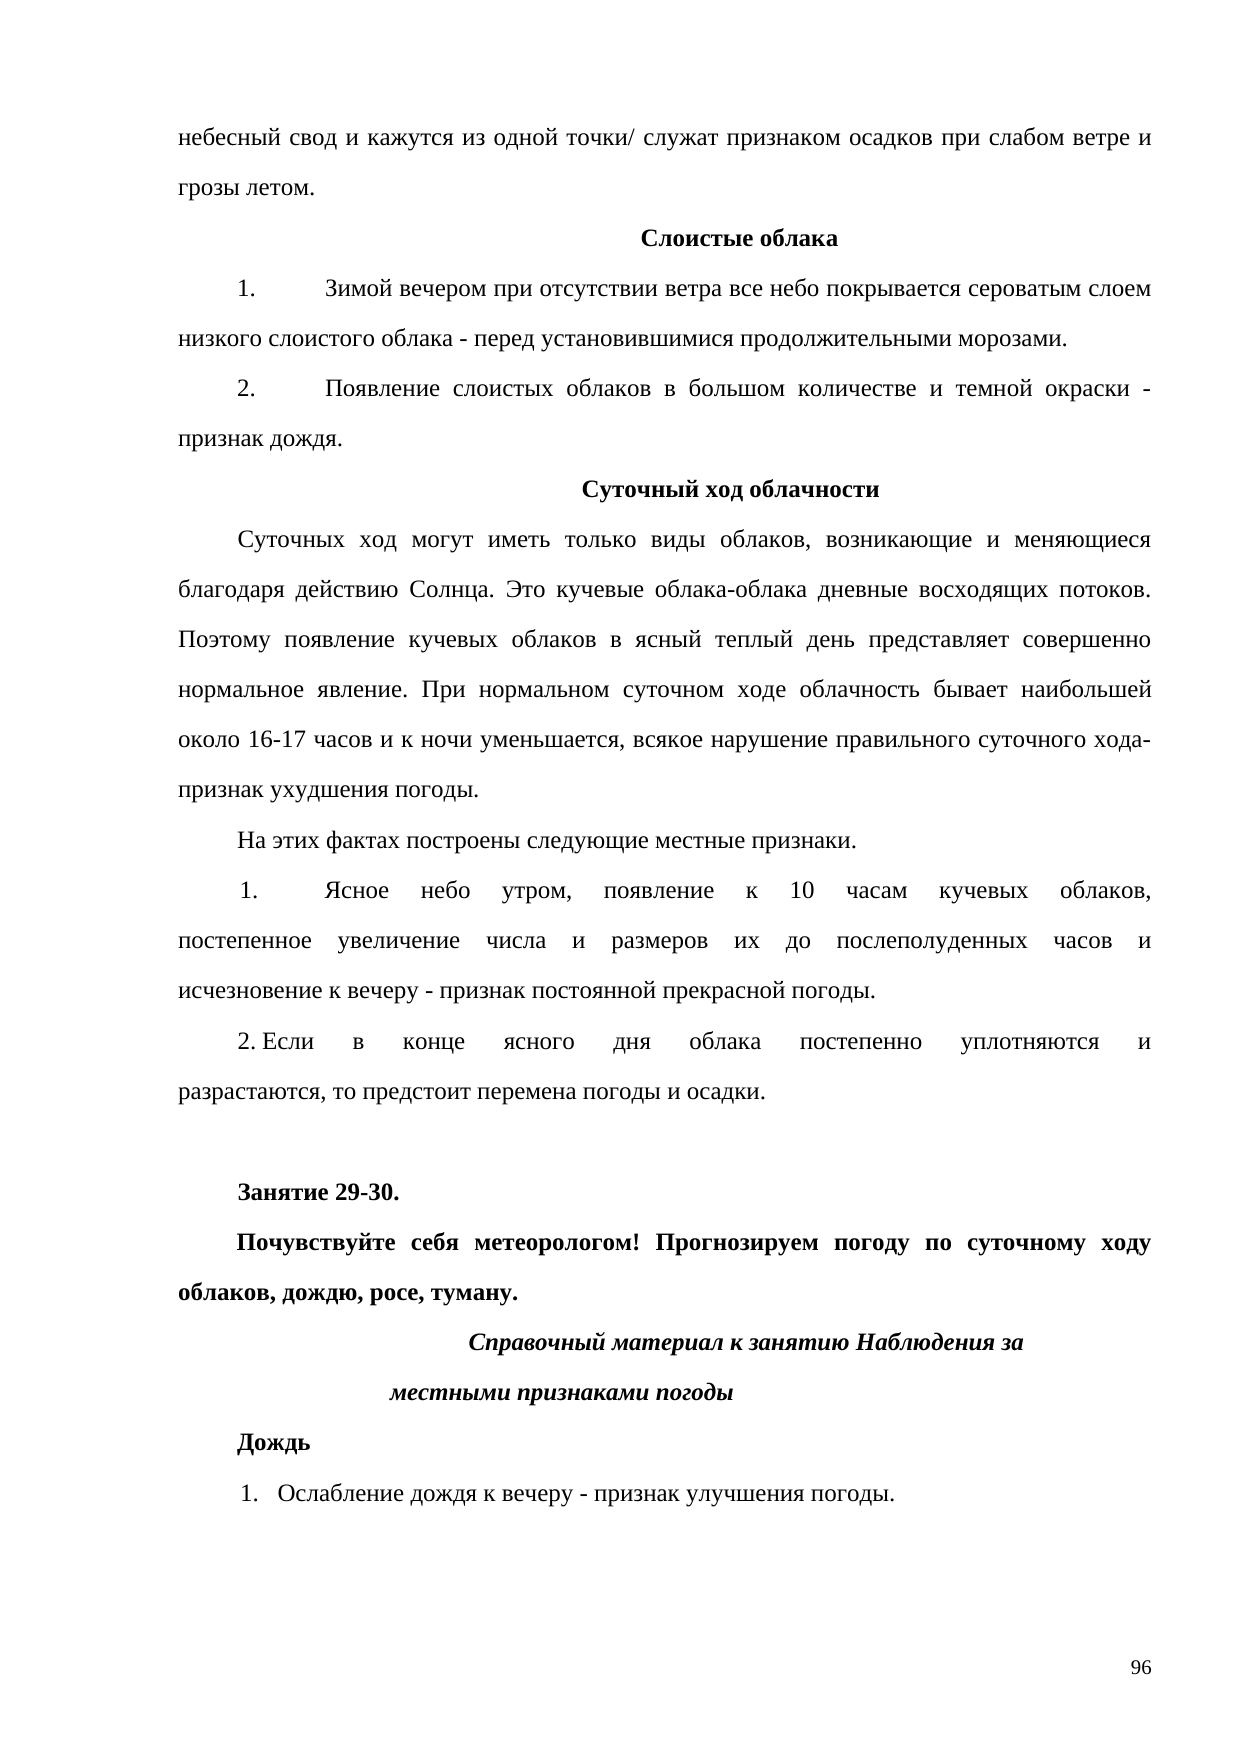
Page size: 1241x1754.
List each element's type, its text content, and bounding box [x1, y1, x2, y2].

text Суточных ход могут иметь только виды облаков, возникающие и меняющиеся благодаря действию Солнца. Это кучевые облака-облака дневные восходящих потоков. Поэтому появление кучевых облаков в ясный теплый день представляет совершенно нормальное явление. При нормальном суточном ходе облачность бывает наибольшей около 16-17 часов и к ночи уменьшается, всякое нарушение правильного суточного хода-признак ухудшения погоды. [178, 508, 1152, 808]
text На этих фактах построены следующие местные признаки. [237, 808, 1152, 858]
text небесный свод и кажутся из одной точки/ служат признаком осадков при слабом ветре и грозы летом. [178, 106, 1152, 206]
text 1. Ясное небо утром, появление к 10 часам кучевых облаков, постепенное увеличение числа и размеров их до послеполуденных часов и исчезновение к вечеру - признак постоянной прекрасной погоды. [178, 859, 1152, 1009]
text Дождь [237, 1411, 1152, 1461]
text Справочный материал к занятию Наблюдения за местными признаками погоды [390, 1311, 1036, 1411]
text 1. Ослабление дождя к вечеру - признак улучшения погоды. [240, 1461, 1152, 1511]
text Занятие 29-30. [237, 1160, 1152, 1210]
text 2. Если в конце ясного дня облака постепенно уплотняются и разрастаются, то предстоит перемена погоды и осадки. [178, 1009, 1152, 1109]
list Зимой вечером при отсутствии ветра все небо покрывается сероватым слоем низкого слоистого облака - перед установившимися продолжительными морозами. [178, 256, 1152, 356]
text Слоистые облака [580, 206, 1152, 256]
list Появление слоистых облаков в большом количестве и темной окраски - признак дождя. [178, 357, 1152, 457]
text Суточный ход облачности [521, 457, 1152, 507]
text Почувствуйте себя метеорологом! Прогнозируем погоду по суточному ходу облаков, дождю, росе, туману. [178, 1210, 1152, 1310]
